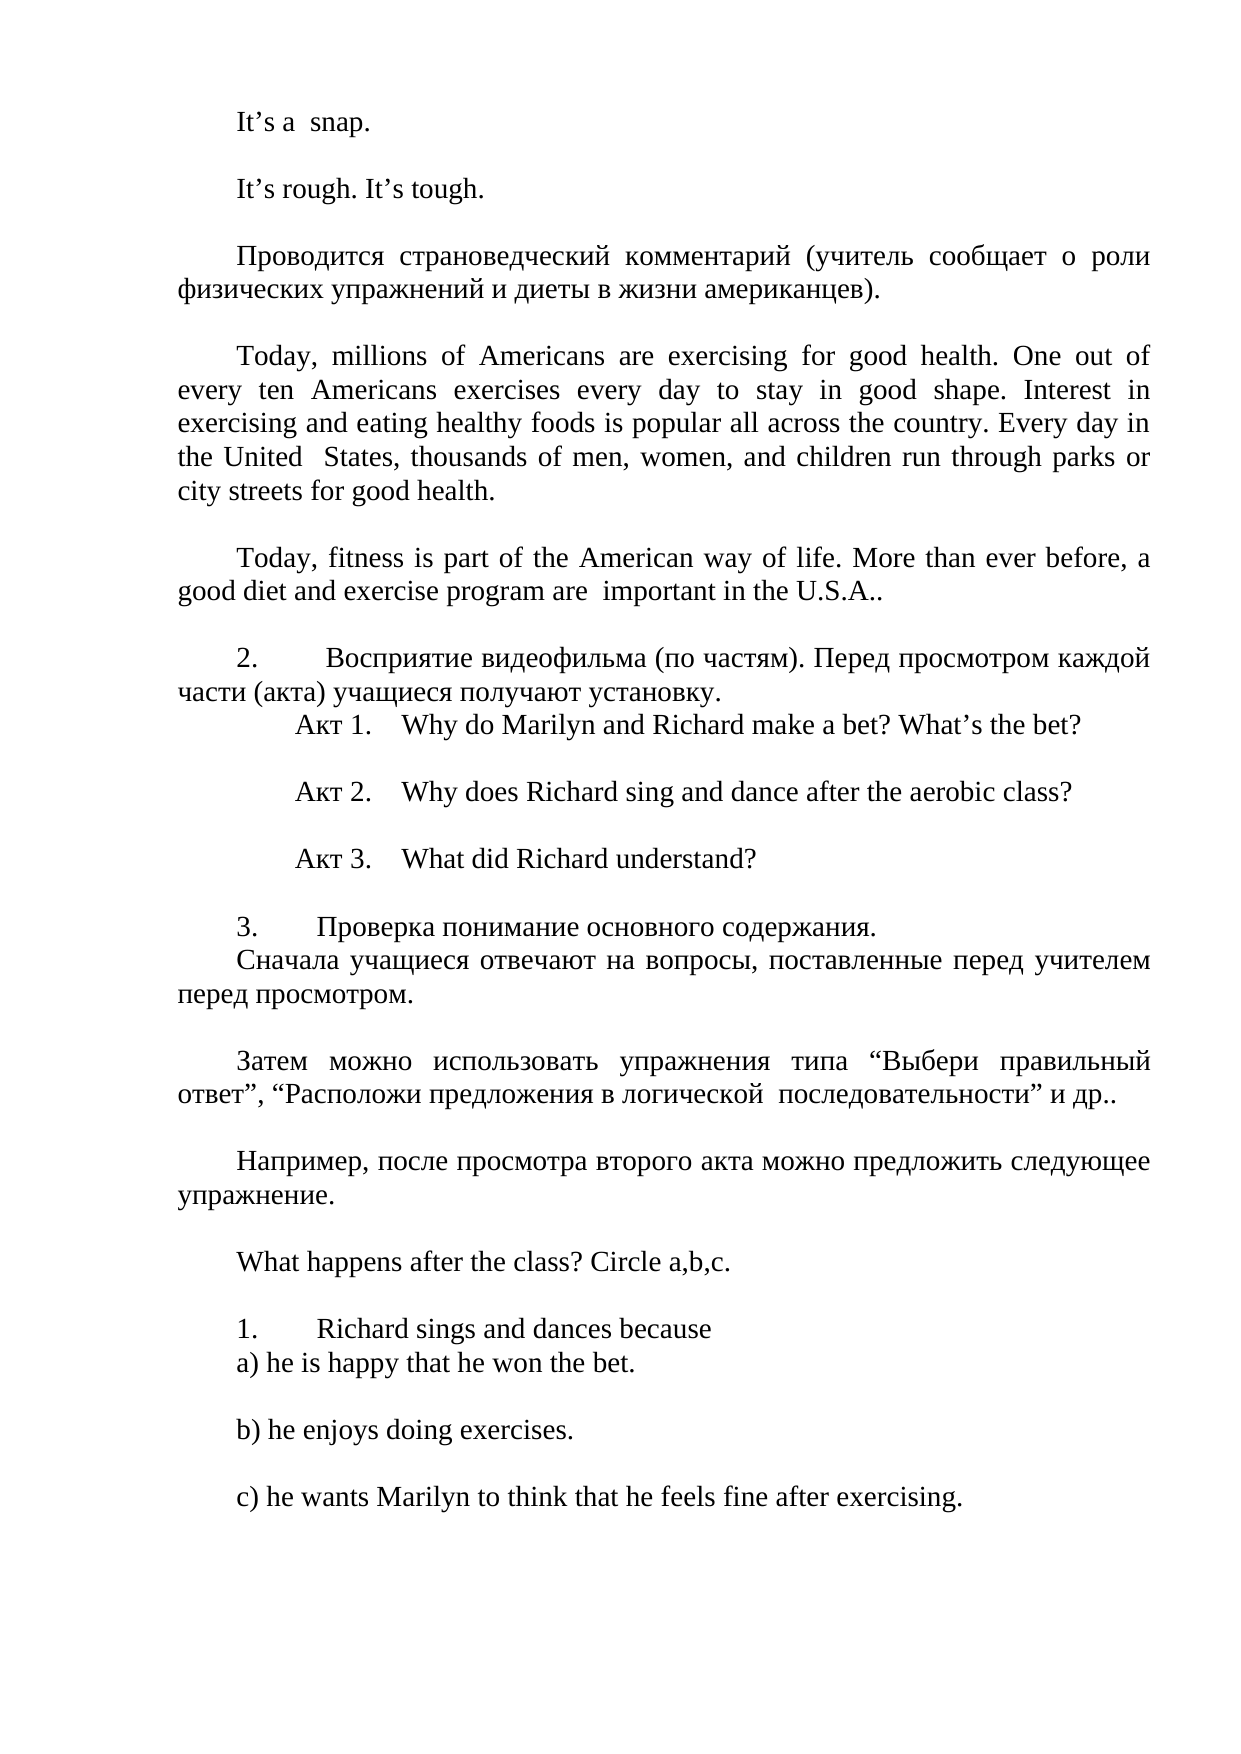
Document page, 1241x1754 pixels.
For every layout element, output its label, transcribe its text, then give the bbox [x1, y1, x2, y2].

text 3. Проверка понимание основного содержания. [177, 909, 1152, 942]
text Акт 2. Why does Richard sing and dance after the aerobic class? [177, 774, 1152, 808]
text Акт 1. Why do Marilyn and Richard make a bet? What’s the bet? [177, 707, 1152, 741]
text 1. Richard sings and dances because [177, 1311, 1152, 1345]
text a) he is happy that he won the bet. [177, 1345, 1152, 1378]
text It’s a snap. [177, 104, 1152, 137]
text 2. Восприятие видеофильма (по частям). Перед просмотром каждой части (акта) учащиеся получают установку. [177, 640, 1152, 707]
text Сначала учащиеся отвечают на вопросы, поставленные перед учителем перед просмотром. [177, 942, 1152, 1009]
text What happens after the class? Circle a,b,c. [177, 1244, 1152, 1278]
text Today, fitness is part of the American way of life. More than ever before, a good diet and exercise program are important in the U.S.A.. [177, 540, 1152, 607]
text Проводится страноведческий комментарий (учитель сообщает о роли физических упражнений и диеты в жизни американцев). [177, 238, 1152, 305]
text Today, millions of Americans are exercising for good health. One out of every ten Americans exercises every day to stay in good shape. Interest in exercising and eating healthy foods is popular all across the country. Every day in the United States, thousands of men, women, and children run through parks or city streets for good health. [177, 338, 1152, 506]
text b) he enjoys doing exercises. [177, 1412, 1152, 1445]
text Акт 3. What did Richard understand? [177, 842, 1152, 875]
text c) he wants Marilyn to think that he feels fine after exercising. [177, 1479, 1152, 1512]
text Затем можно использовать упражнения типа “Выбери правильный ответ”, “Расположи предложения в логической последовательности” и др.. [177, 1043, 1152, 1110]
text It’s rough. It’s tough. [177, 171, 1152, 204]
text Например, после просмотра второго акта можно предложить следующее упражнение. [177, 1143, 1152, 1211]
